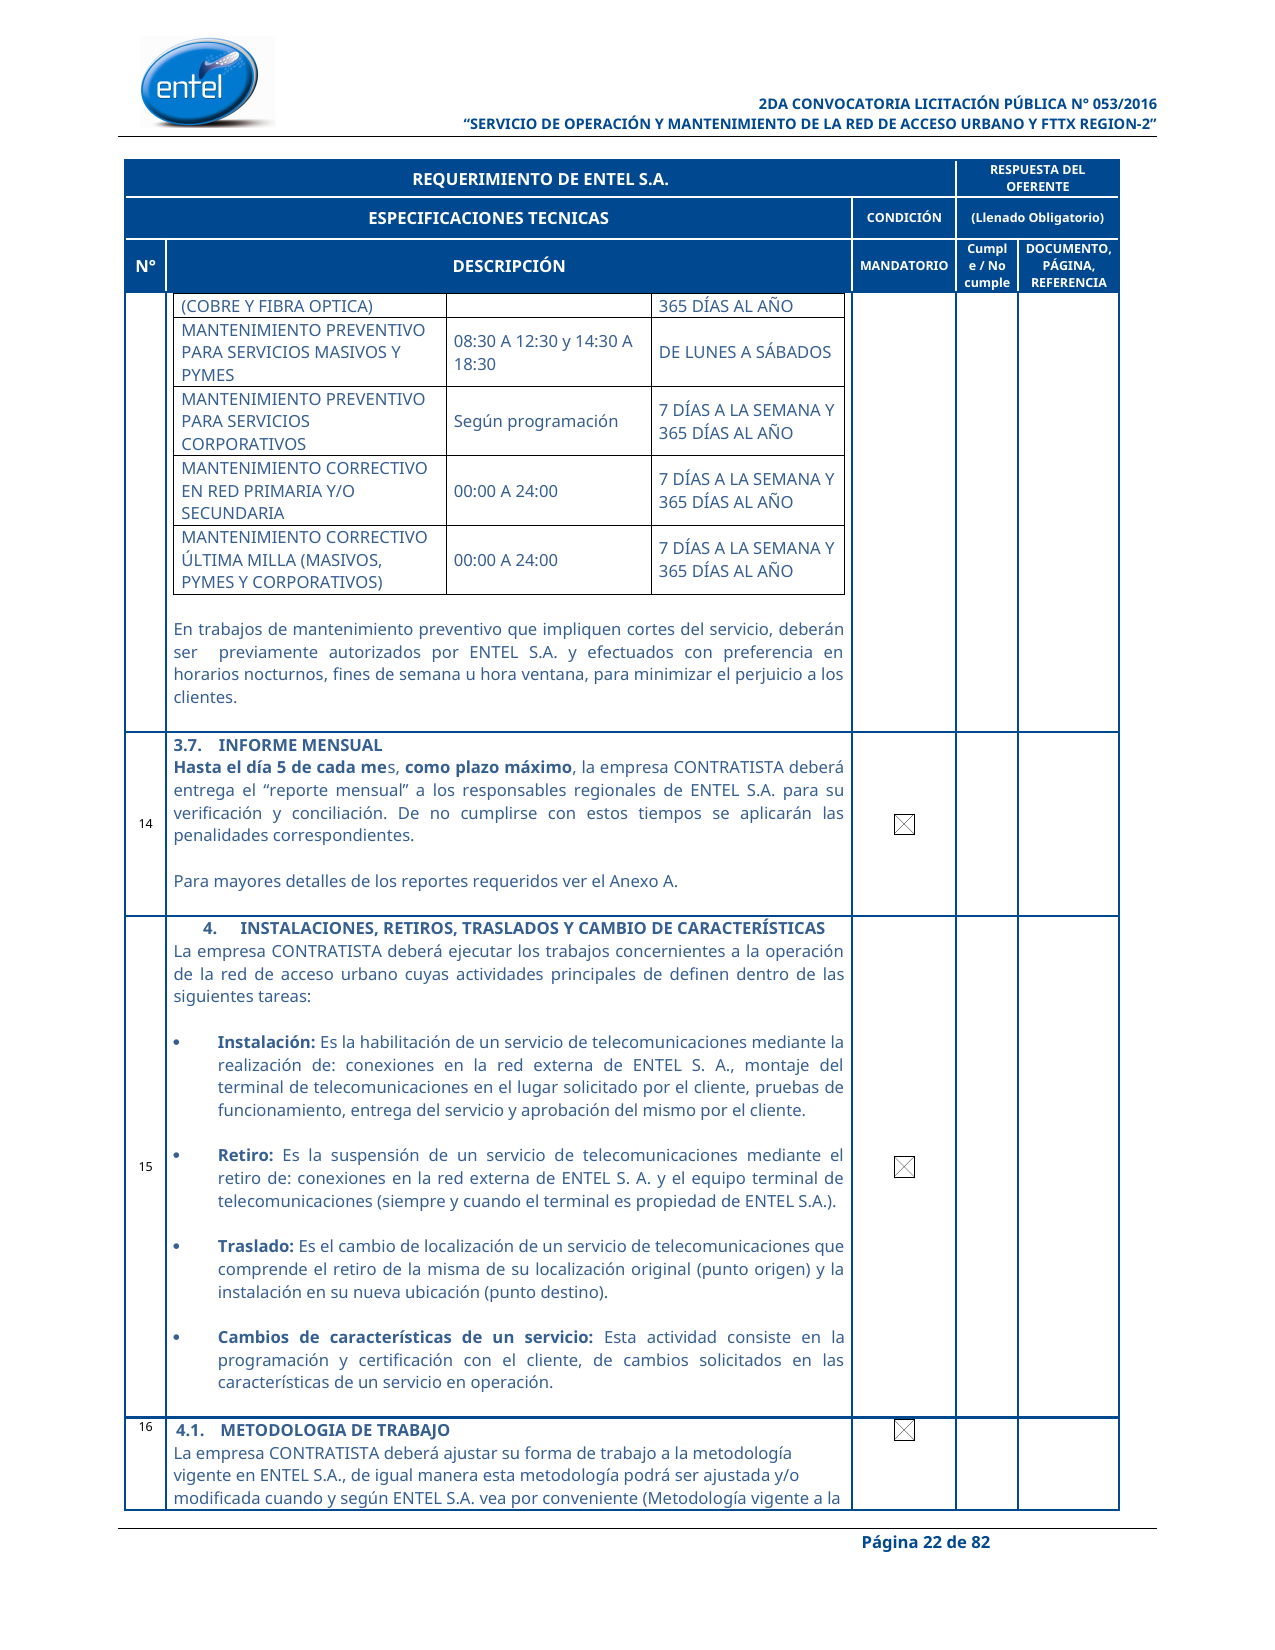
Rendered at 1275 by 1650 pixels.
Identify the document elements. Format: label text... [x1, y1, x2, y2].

table_cell [957, 733, 1017, 915]
table_cell DOCUMENTO, PÁGINA, REFERENCIA [1019, 240, 1118, 291]
table_cell [1019, 733, 1118, 915]
table_cell [1019, 1419, 1118, 1509]
table_cell 16 [126, 1419, 165, 1509]
table_cell [853, 293, 955, 731]
picture [140, 36, 276, 128]
table_header RESPUESTA DEL OFERENTE [957, 161, 1118, 196]
table_header REQUERIMIENTO DE ENTEL S.A. [126, 161, 955, 196]
table_cell Cumple / No cumple [957, 240, 1017, 291]
table_cell 15 [126, 917, 165, 1416]
table_cell (Llenado Obligatorio) [957, 198, 1118, 238]
table_cell [1019, 917, 1118, 1416]
table_cell N° [126, 240, 165, 291]
table_cell ESPECIFICACIONES TECNICAS [126, 198, 851, 238]
table_cell [957, 293, 1017, 731]
table_cell 13 [126, 293, 165, 731]
table_cell 14 [126, 733, 165, 915]
table_cell DESCRIPCIÓN [167, 240, 851, 291]
table_cell [1019, 293, 1118, 731]
table_cell [957, 1419, 1017, 1509]
table_cell [853, 733, 955, 915]
table_cell MANDATORIO [853, 240, 955, 291]
table_cell CONDICIÓN [853, 198, 955, 238]
table_cell [853, 1419, 955, 1509]
table_cell INFORME MENSUAL Hasta el día 5 de cada mes, como plazo máximo, la empresa CONTRATISTA deberá entrega el “reporte mensual” a los responsables regionales de ENTEL S.A. para su verificación y conciliación. De no cumplirse con estos tiempos se aplicarán las penalidades correspondientes. Para mayores detalles de los reportes requeridos ver el Anexo A. [167, 733, 851, 915]
table_cell [957, 917, 1017, 1416]
table_cell Instalaciones, retiros, traslados y cambio de características La empresa CONTRATISTA deberá ejecutar los trabajos concernientes a la operación de la red de acceso urbano cuyas actividades principales de definen dentro de las siguientes tareas: Instalación: Es la habilitación de un servicio de telecomunicaciones mediante la realización de: conexiones en la red externa de ENTEL S. A., montaje del terminal de telecomunicaciones en el lugar solicitado por el cliente, pruebas de funcionamiento, entrega del servicio y aprobación del mismo por el cliente. Retiro: Es la suspensión de un servicio de telecomunicaciones mediante el retiro de: conexiones en la red externa de ENTEL S. A. y el equipo terminal de telecomunicaciones (siempre y cuando el terminal es propiedad de ENTEL S.A.). Traslado: Es el cambio de localización de un servicio de telecomunicaciones que comprende el retiro de la misma de su localización original (punto origen) y la instalación en su nueva ubicación (punto destino). Cambios de características de un servicio: Esta actividad consiste en la programación y certificación con el cliente, de cambios solicitados en las características de un servicio en operación. [167, 917, 851, 1416]
table_cell [853, 917, 955, 1416]
